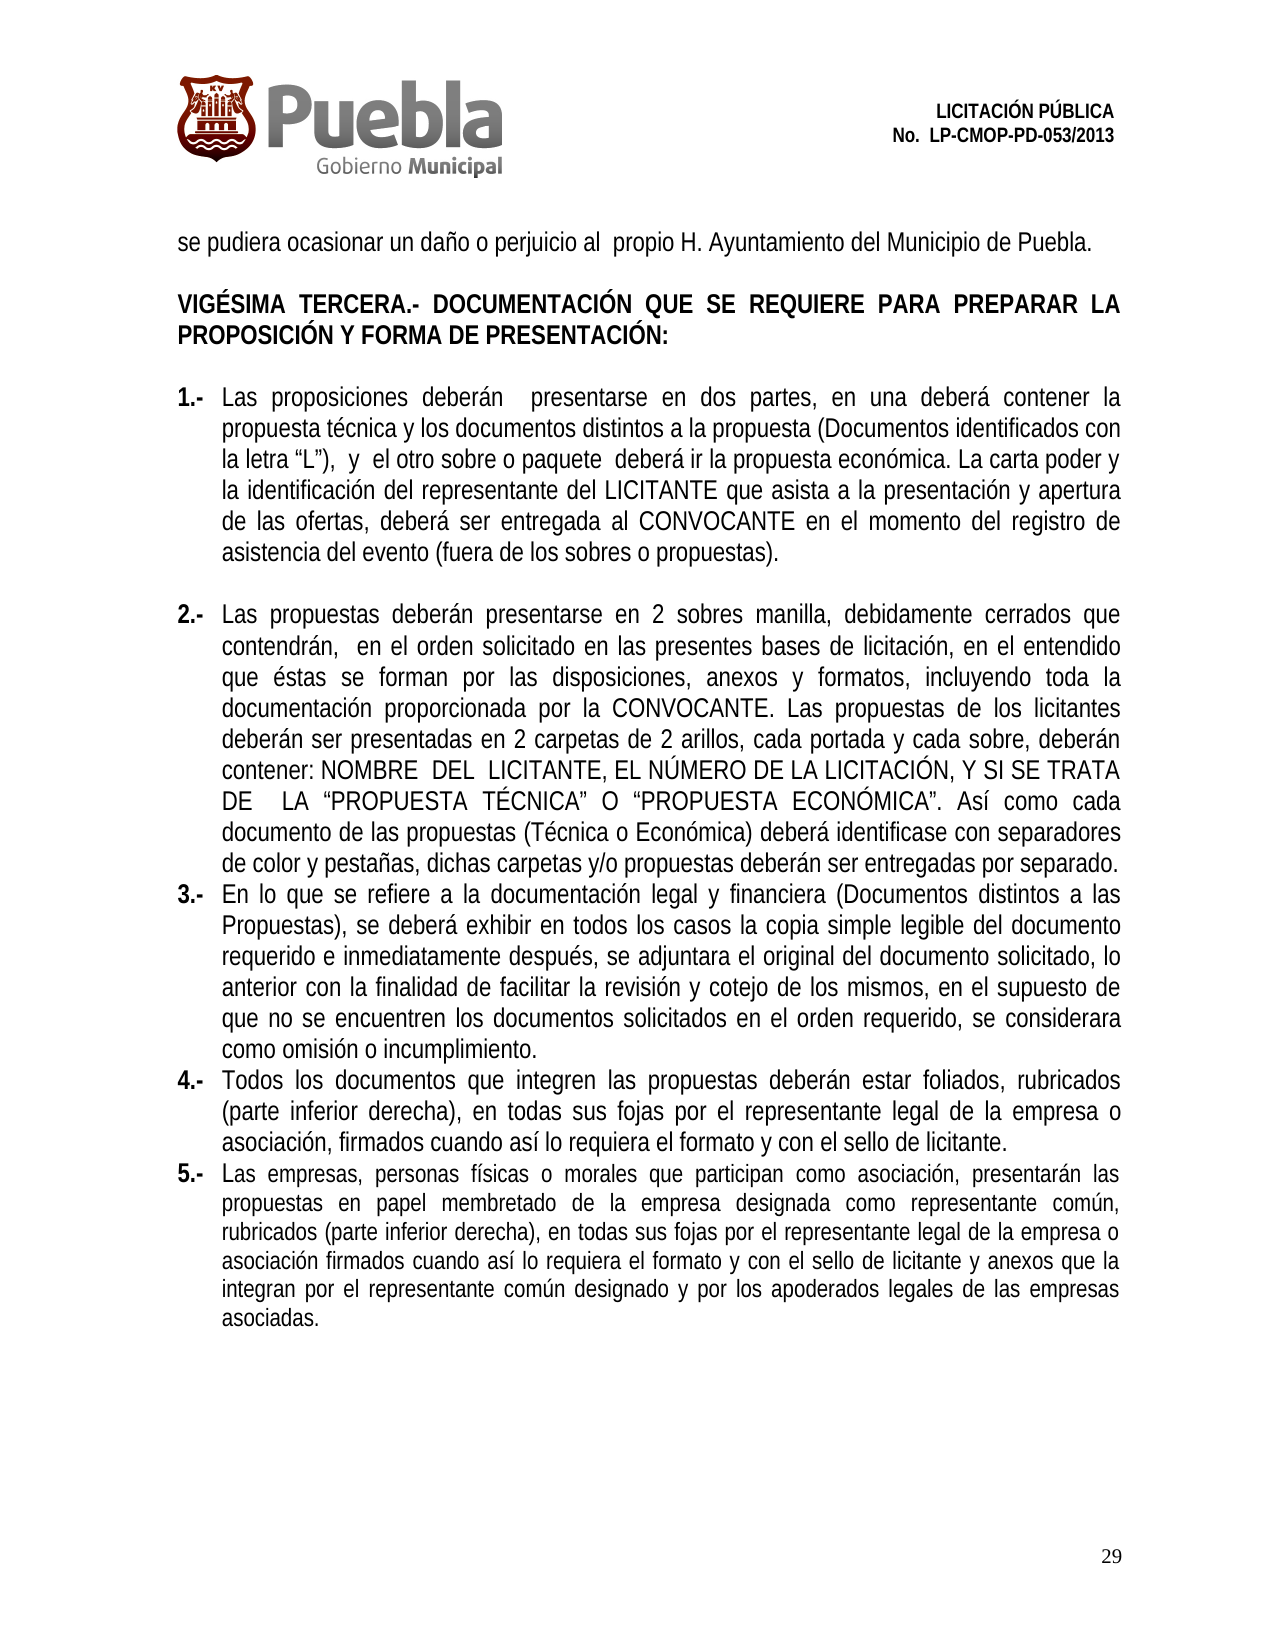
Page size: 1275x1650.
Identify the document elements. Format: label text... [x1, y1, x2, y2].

text 2.- Las propuestas deberán presentarse en 2 sobres manilla, debidamente cerrados que contendrán, en el orden solicitado en las presentes bases de licitación, en el entendido que éstas se forman por las disposiciones, anexos y formatos, incluyendo toda la documentación proporcionada por la CONVOCANTE. Las propuestas de los licitantes deberán ser presentadas en 2 carpetas de 2 arillos, cada portada y cada sobre, deberán contener: NOMBRE DEL LICITANTE, EL NÚMERO DE LA LICITACIÓN, Y SI SE TRATA DE LA “PROPUESTA TÉCNICA” O “PROPUESTA ECONÓMICA”. Así como cada documento de las propuestas (Técnica o Económica) deberá identificase con separadores de color y pestañas, dichas carpetas y/o propuestas deberán ser entregadas por separado. [177, 599, 1122, 878]
text 1.- Las proposiciones deberán presentarse en dos partes, en una deberá contener la propuesta técnica y los documentos distintos a la propuesta (Documentos identificados con la letra “L”), y el otro sobre o paquete deberá ir la propuesta económica. La carta poder y la identificación del representante del LICITANTE que asista a la presentación y apertura de las ofertas, deberá ser entregada al CONVOCANTE en el momento del registro de asistencia del evento (fuera de los sobres o propuestas). [177, 381, 1122, 568]
picture [177, 75, 502, 178]
text 5.- Las empresas, personas físicas o morales que participan como asociación, presentarán las propuestas en papel membretado de la empresa designada como representante común, rubricados (parte inferior derecha), en todas sus fojas por el representante legal de la empresa o asociación firmados cuando así lo requiera el formato y con el sello de licitante y anexos que la integran por el representante común designado y por los apoderados legales de las empresas asociadas. [177, 1157, 1122, 1332]
text 4.- Todos los documentos que integren las propuestas deberán estar foliados, rubricados (parte inferior derecha), en todas sus fojas por el representante legal de la empresa o asociación, firmados cuando así lo requiera el formato y con el sello de licitante. [177, 1064, 1122, 1157]
text 3.- En lo que se refiere a la documentación legal y financiera (Documentos distintos a las Propuestas), se deberá exhibir en todos los casos la copia simple legible del documento requerido e inmediatamente después, se adjuntara el original del documento solicitado, lo anterior con la finalidad de facilitar la revisión y cotejo de los mismos, en el supuesto de que no se encuentren los documentos solicitados en el orden requerido, se considerara como omisión o incumplimiento. [177, 878, 1122, 1064]
text VIGÉSIMA TERCERA.- DOCUMENTACIÓN QUE SE REQUIERE PARA PREPARAR LA PROPOSICIÓN Y FORMA DE PRESENTACIÓN: [177, 288, 1122, 350]
